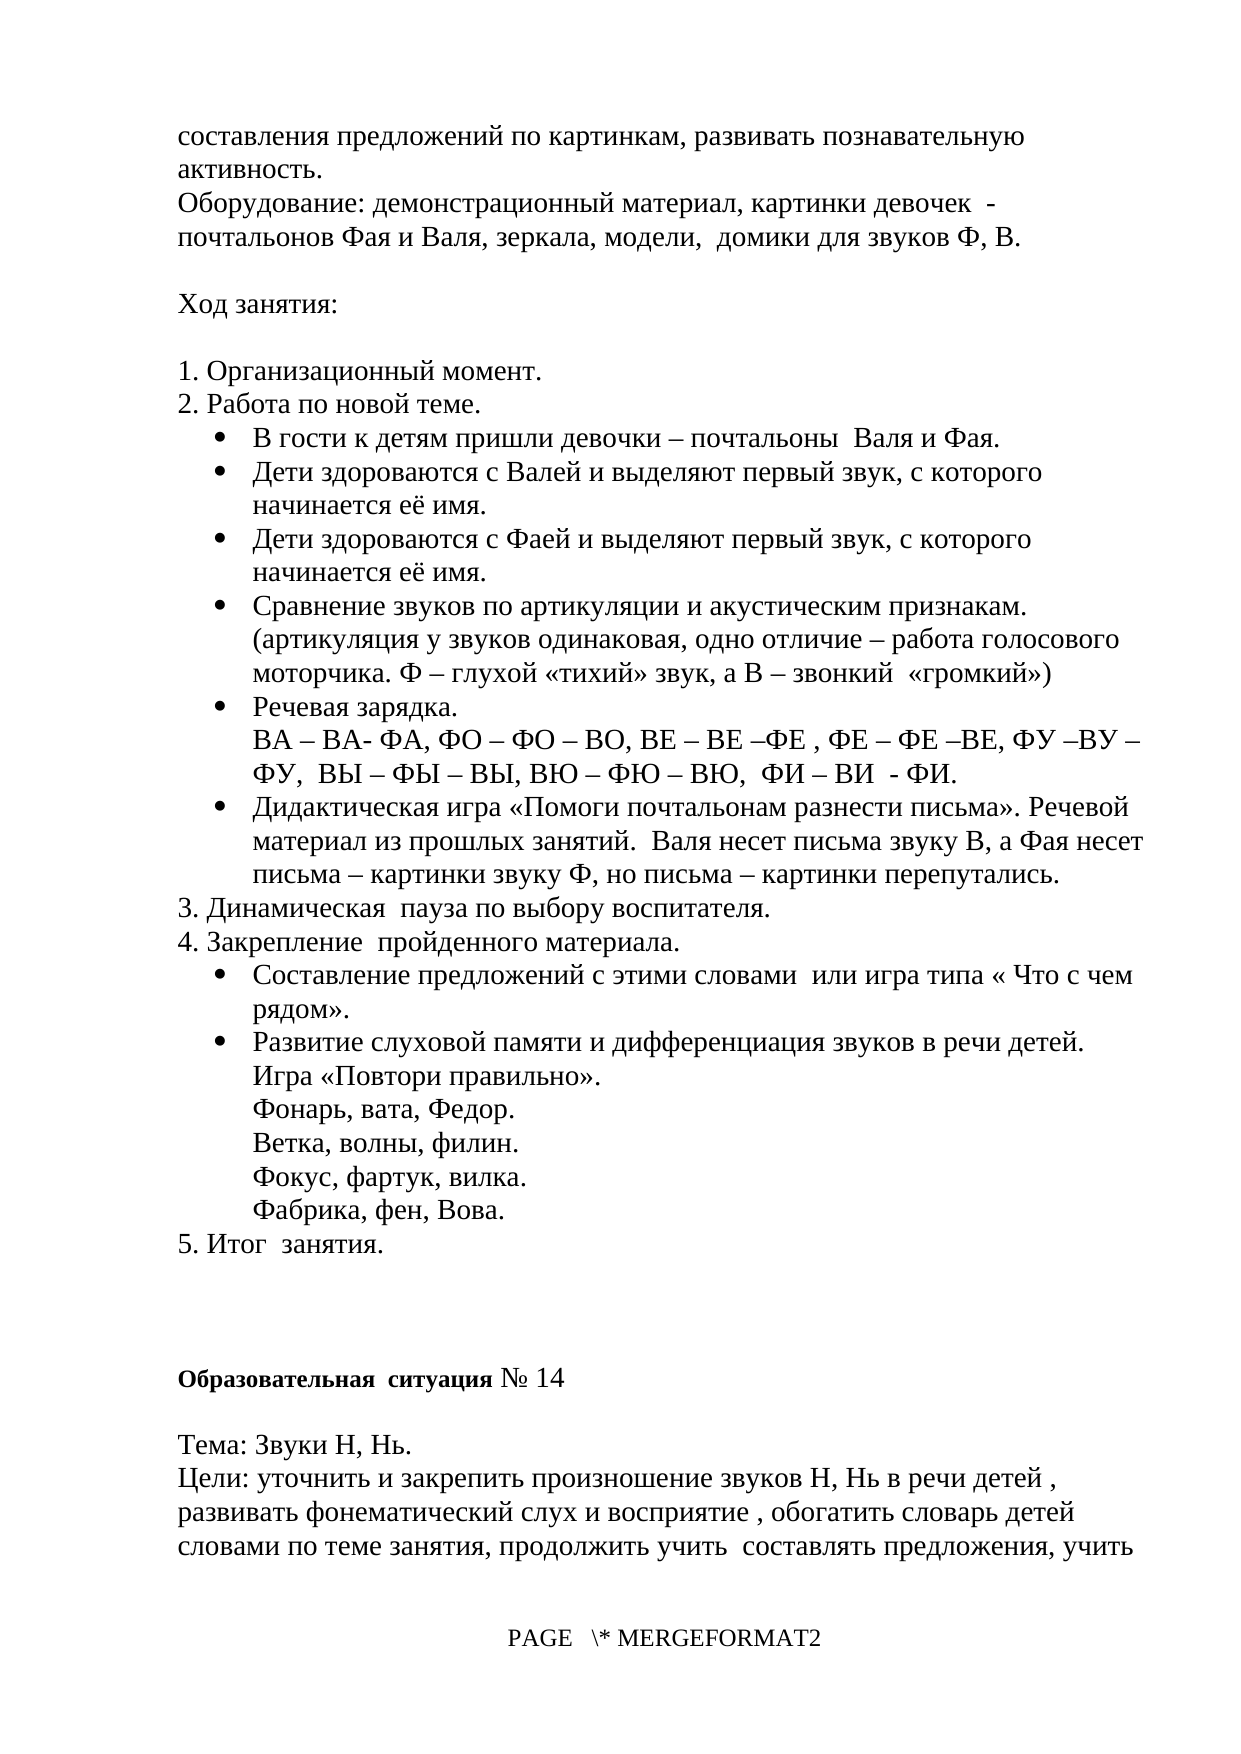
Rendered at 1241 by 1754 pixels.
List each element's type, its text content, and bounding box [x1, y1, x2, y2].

text Фонарь, вата, Федор. [252, 1092, 1152, 1125]
list Составление предложений с этими словами или игра типа « Что с чем рядом». [215, 957, 1152, 1024]
text 3. Динамическая пауза по выбору воспитателя. [177, 890, 1152, 924]
list Развитие слуховой памяти и дифференциация звуков в речи детей. Игра «Повтори правильно». [215, 1024, 1152, 1092]
list Дидактическая игра «Помоги почтальонам разнести письма». Речевой материал из прошлых занятий. Валя несет письма звуку В, а Фая несет письма – картинки звуку Ф, но письма – картинки перепутались. [215, 789, 1152, 890]
text 4. Закрепление пройденного материала. [177, 924, 1152, 957]
text Ветка, волны, филин. [252, 1125, 1152, 1159]
list Дети здороваются с Валей и выделяют первый звук, с которого начинается её имя. [215, 454, 1152, 521]
list Речевая зарядка. [215, 689, 1152, 722]
text Образовательная ситуация № 14 [177, 1360, 1152, 1393]
text Фокус, фартук, вилка. [252, 1159, 1152, 1192]
text 2. Работа по новой теме. [177, 386, 1152, 420]
text ВА – ВА- ФА, ФО – ФО – ВО, ВЕ – ВЕ –ФЕ , ФЕ – ФЕ –ВЕ, ФУ –ВУ –ФУ, ВЫ – ФЫ – ВЫ, ВЮ – ФЮ – ВЮ, ФИ – ВИ - ФИ. [252, 722, 1152, 789]
list В гости к детям пришли девочки – почтальоны Валя и Фая. [215, 420, 1152, 454]
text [177, 118, 1152, 185]
text 5. Итог занятия. [177, 1226, 1152, 1259]
list Дети здороваются с Фаей и выделяют первый звук, с которого начинается её имя. [215, 521, 1152, 588]
text Оборудование: демонстрационный материал, картинки девочек - почтальонов Фая и Валя, зеркала, модели, домики для звуков Ф, В. [177, 185, 1152, 252]
text 1. Организационный момент. [177, 353, 1152, 386]
text Фабрика, фен, Вова. [252, 1192, 1152, 1226]
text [177, 1461, 1152, 1561]
text Ход занятия: [177, 286, 1152, 319]
list Сравнение звуков по артикуляции и акустическим признакам. (артикуляция у звуков одинаковая, одно отличие – работа голосового моторчика. Ф – глухой «тихий» звук, а В – звонкий «громкий») [215, 588, 1152, 689]
text Тема: Звуки Н, Нь. [177, 1427, 1152, 1461]
